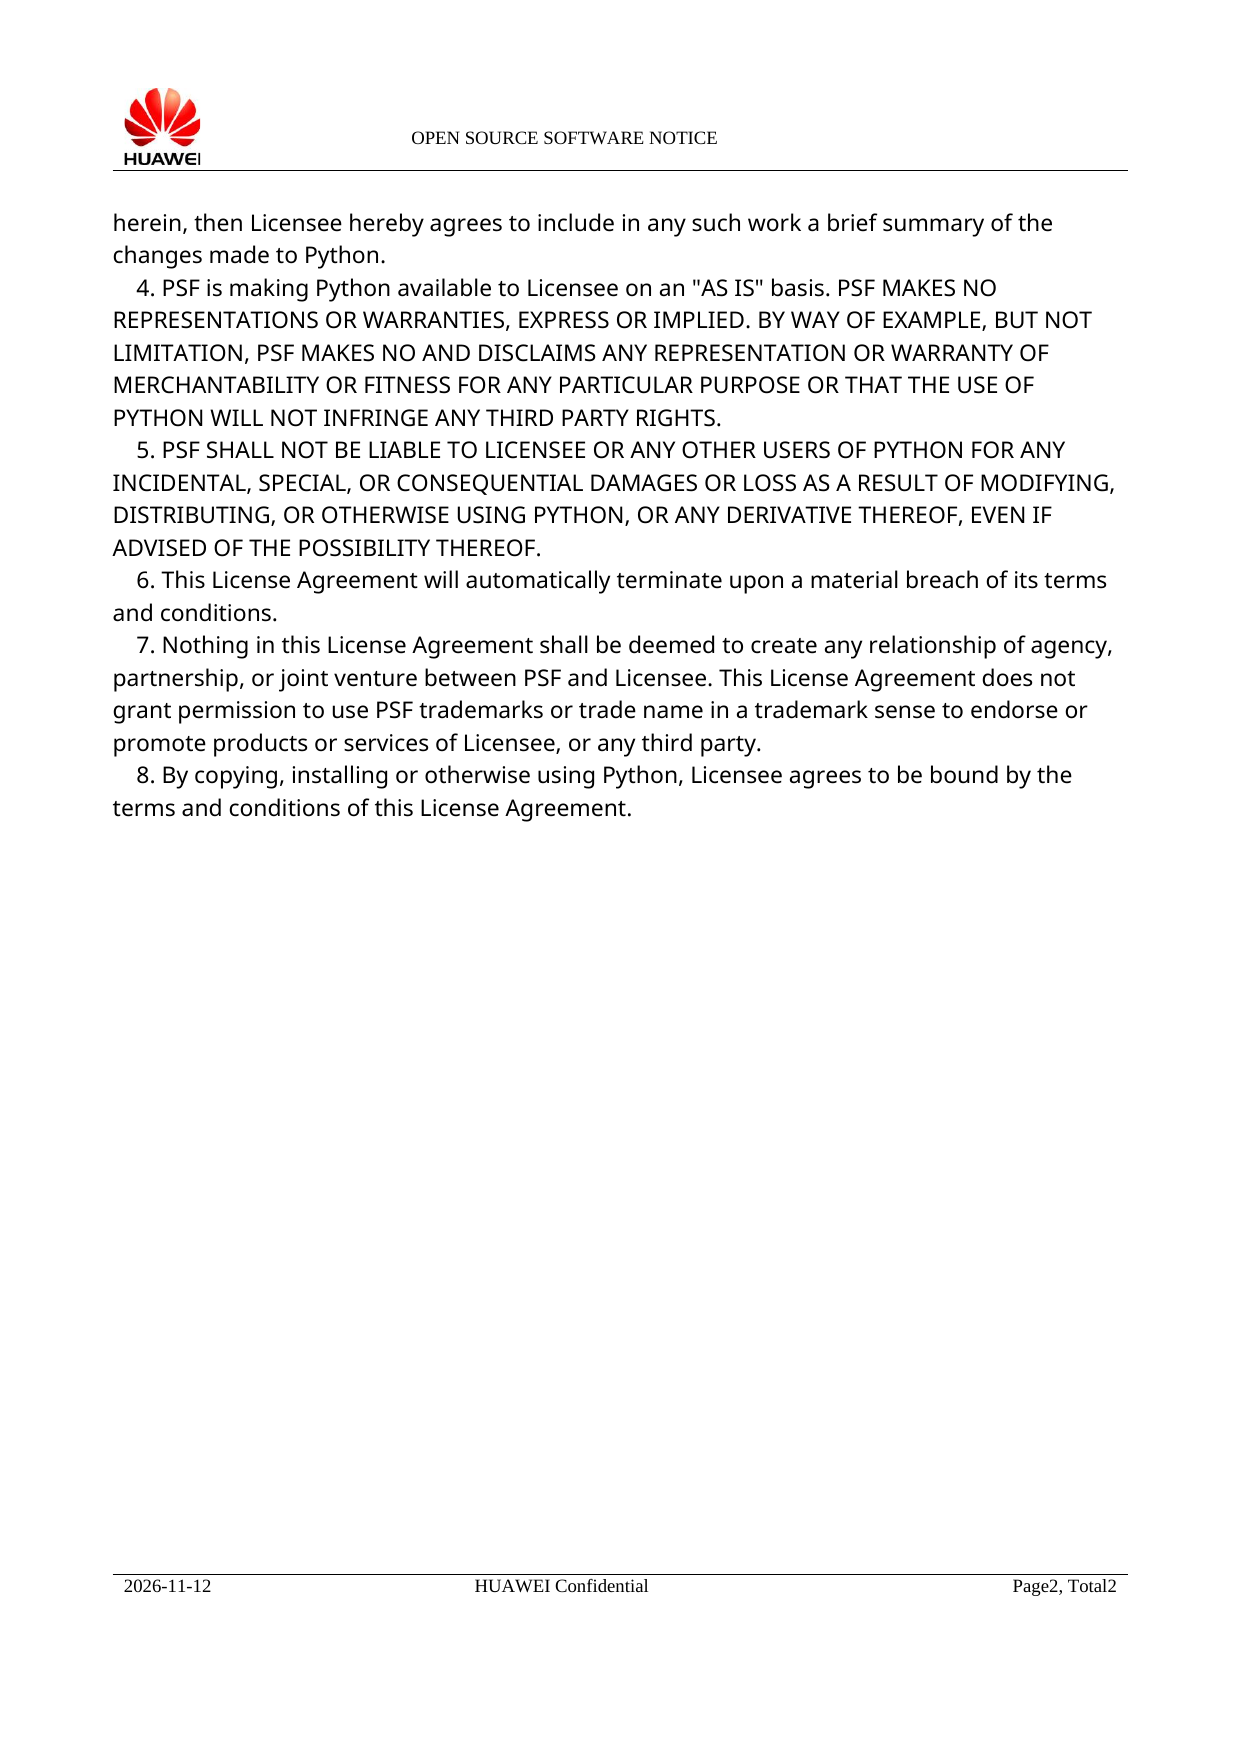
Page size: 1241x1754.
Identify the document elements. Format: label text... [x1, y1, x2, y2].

picture [124, 88, 201, 165]
text 6. This License Agreement will automatically terminate upon a material breach of its terms and conditions. [112, 564, 1128, 629]
text 5. PSF SHALL NOT BE LIABLE TO LICENSEE OR ANY OTHER USERS OF PYTHON FOR ANY INCIDENTAL, SPECIAL, OR CONSEQUENTIAL DAMAGES OR LOSS AS A RESULT OF MODIFYING, DISTRIBUTING, OR OTHERWISE USING PYTHON, OR ANY DERIVATIVE THEREOF, EVEN IF ADVISED OF THE POSSIBILITY THEREOF. [112, 434, 1128, 564]
text 8. By copying, installing or otherwise using Python, Licensee agrees to be bound by the terms and conditions of this License Agreement. [112, 759, 1128, 824]
text 4. PSF is making Python available to Licensee on an "AS IS" basis. PSF MAKES NO REPRESENTATIONS OR WARRANTIES, EXPRESS OR IMPLIED. BY WAY OF EXAMPLE, BUT NOT LIMITATION, PSF MAKES NO AND DISCLAIMS ANY REPRESENTATION OR WARRANTY OF MERCHANTABILITY OR FITNESS FOR ANY PARTICULAR PURPOSE OR THAT THE USE OF PYTHON WILL NOT INFRINGE ANY THIRD PARTY RIGHTS. [112, 271, 1128, 434]
text 7. Nothing in this License Agreement shall be deemed to create any relationship of agency, partnership, or joint venture between PSF and Licensee. This License Agreement does not grant permission to use PSF trademarks or trade name in a trademark sense to endorse or promote products or services of Licensee, or any third party. [112, 629, 1128, 759]
